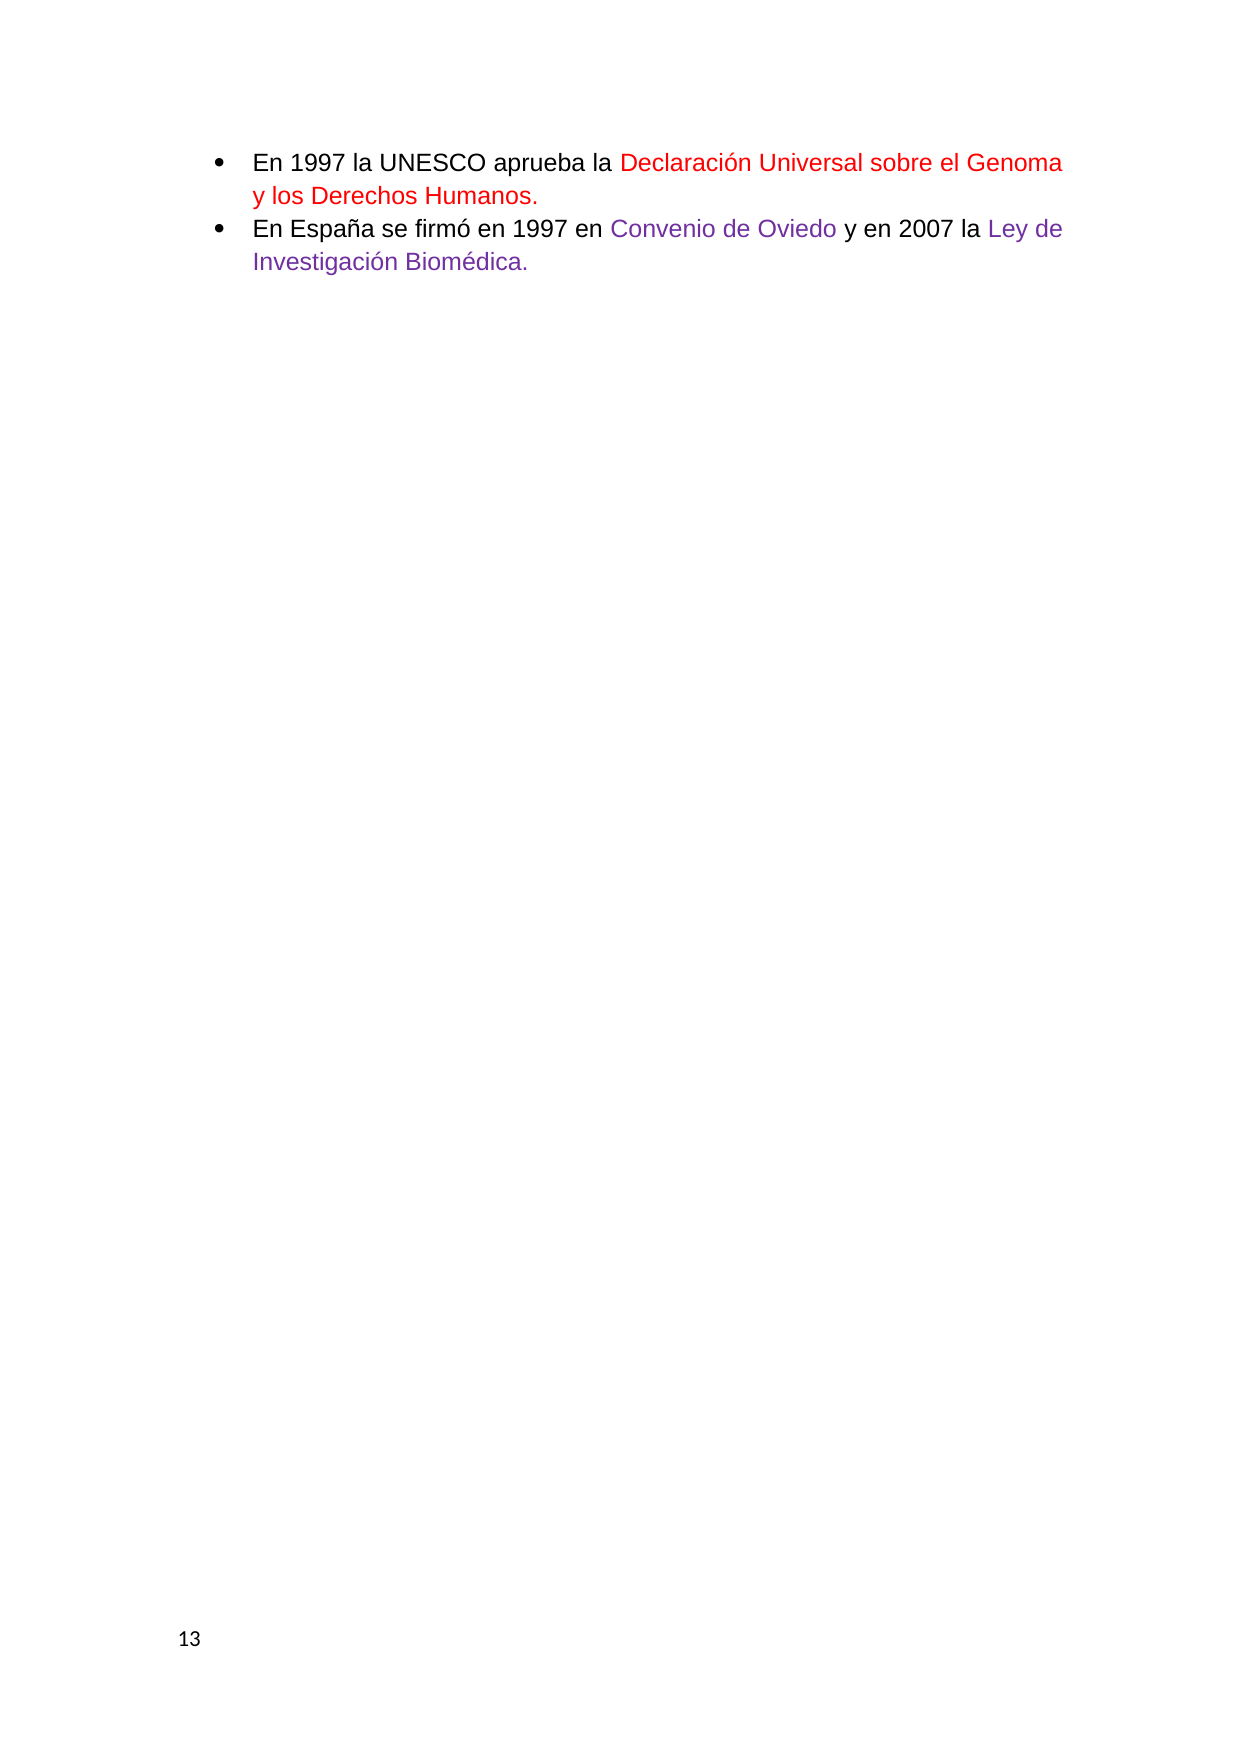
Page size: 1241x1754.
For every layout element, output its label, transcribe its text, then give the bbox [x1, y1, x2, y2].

list En España se firmó en 1997 en Convenio de Oviedo y en 2007 la Ley de Investigación Biomédica. [215, 214, 1063, 276]
list En 1997 la UNESCO aprueba la Declaración Universal sobre el Genoma y los Derechos Humanos. [215, 148, 1063, 209]
